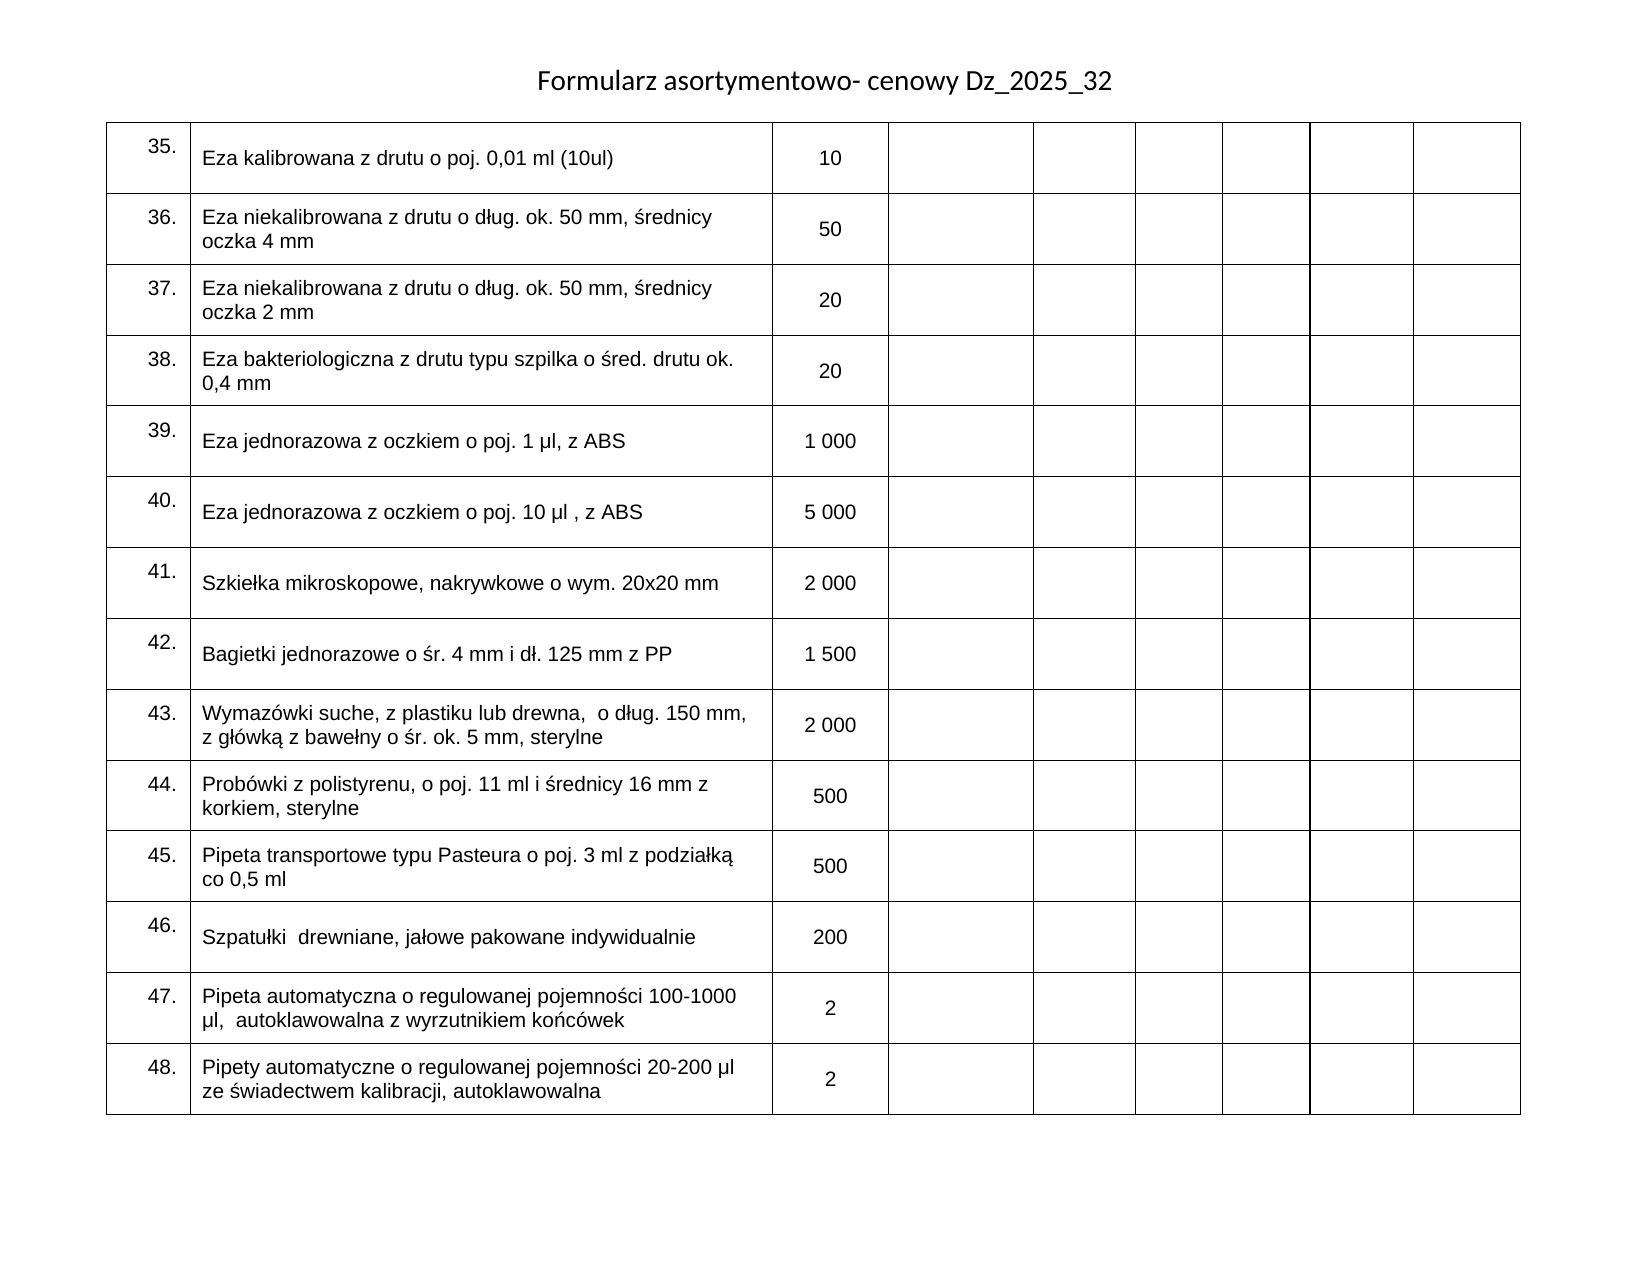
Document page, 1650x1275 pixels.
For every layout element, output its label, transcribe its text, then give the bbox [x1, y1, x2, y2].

table_cell [1414, 619, 1520, 689]
table_cell [1136, 831, 1222, 901]
table_cell [889, 123, 1033, 193]
table_cell Eza kalibrowana z drutu o poj. 0,01 ml (10ul) [191, 123, 772, 193]
table_cell 50 [773, 194, 888, 264]
table_cell Bagietki jednorazowe o śr. 4 mm i dł. 125 mm z PP [191, 619, 772, 689]
table_cell [1414, 973, 1520, 1043]
table_cell Eza bakteriologiczna z drutu typu szpilka o śred. drutu ok. 0,4 mm [191, 336, 772, 405]
table_cell 200 [773, 902, 888, 972]
table_cell [1311, 973, 1413, 1043]
table_cell Eza jednorazowa z oczkiem o poj. 1 μl, z ABS [191, 406, 772, 476]
table_cell Wymazówki suche, z plastiku lub drewna, o dług. 150 mm, z główką z bawełny o śr. ok. 5 mm, sterylne [191, 690, 772, 759]
table_cell [1223, 831, 1309, 901]
table_cell 500 [773, 761, 888, 830]
table_cell [1136, 548, 1222, 618]
table_cell [1136, 690, 1222, 759]
table_cell Pipeta automatyczna o regulowanej pojemności 100-1000 μl, autoklawowalna z wyrzutnikiem końcówek [191, 973, 772, 1043]
table_cell 500 [773, 831, 888, 901]
table_cell [1136, 1044, 1222, 1114]
table_cell [1311, 194, 1413, 264]
table_cell [107, 265, 190, 334]
table_cell Pipeta transportowe typu Pasteura o poj. 3 ml z podziałką co 0,5 ml [191, 831, 772, 901]
table_cell [1034, 548, 1135, 618]
table_cell [1311, 406, 1413, 476]
table_cell [1311, 619, 1413, 689]
table_cell [1223, 336, 1309, 405]
table_cell 20 [773, 265, 888, 334]
table_cell [1136, 123, 1222, 193]
table_cell [1223, 619, 1309, 689]
table_cell Eza niekalibrowana z drutu o dług. ok. 50 mm, średnicy oczka 2 mm [191, 265, 772, 334]
table_cell [1414, 761, 1520, 830]
table_cell 2 [773, 973, 888, 1043]
table_cell 2 000 [773, 548, 888, 618]
table_cell [1311, 548, 1413, 618]
table_cell [107, 406, 190, 476]
table_cell [1136, 619, 1222, 689]
table_cell [1034, 619, 1135, 689]
table_cell Pipety automatyczne o regulowanej pojemności 20-200 μl ze świadectwem kalibracji, autoklawowalna [191, 1044, 772, 1114]
table_cell [107, 973, 190, 1043]
table_cell [1034, 1044, 1135, 1114]
table_cell [1223, 973, 1309, 1043]
table_cell [1136, 194, 1222, 264]
table_cell [107, 1044, 190, 1114]
table_cell [1311, 1044, 1413, 1114]
table_cell [1034, 265, 1135, 334]
table_cell [107, 477, 190, 547]
table_cell [1311, 761, 1413, 830]
table_cell [1034, 123, 1135, 193]
table_cell [889, 831, 1033, 901]
table_cell [1034, 831, 1135, 901]
table_cell [889, 690, 1033, 759]
table_cell [1414, 265, 1520, 334]
table_cell [107, 123, 190, 193]
table_cell [1136, 902, 1222, 972]
table_cell [107, 548, 190, 618]
table_cell [107, 761, 190, 830]
table_cell [1223, 123, 1309, 193]
table_cell [1223, 477, 1309, 547]
table_cell [1311, 265, 1413, 334]
table_cell [1223, 690, 1309, 759]
table_cell 5 000 [773, 477, 888, 547]
table_cell [889, 336, 1033, 405]
table_cell [1223, 761, 1309, 830]
table_cell [1136, 265, 1222, 334]
table_cell [1034, 336, 1135, 405]
table_cell Szkiełka mikroskopowe, nakrywkowe o wym. 20x20 mm [191, 548, 772, 618]
table_cell [889, 619, 1033, 689]
table_cell [1136, 336, 1222, 405]
table_cell [889, 548, 1033, 618]
table_cell [1414, 902, 1520, 972]
table_cell [1223, 265, 1309, 334]
table_cell [889, 477, 1033, 547]
table_cell Probówki z polistyrenu, o poj. 11 ml i średnicy 16 mm z korkiem, sterylne [191, 761, 772, 830]
table_cell [889, 902, 1033, 972]
table_cell 10 [773, 123, 888, 193]
table_cell [1414, 194, 1520, 264]
table_cell [1223, 1044, 1309, 1114]
table_cell [1414, 406, 1520, 476]
table_cell [889, 1044, 1033, 1114]
table_cell [1311, 477, 1413, 547]
table_cell [1414, 123, 1520, 193]
table_cell [1136, 761, 1222, 830]
table_cell [107, 831, 190, 901]
table_cell [1034, 406, 1135, 476]
table_cell 1 500 [773, 619, 888, 689]
table_cell [1223, 194, 1309, 264]
table_cell Eza jednorazowa z oczkiem o poj. 10 μl , z ABS [191, 477, 772, 547]
table_cell [889, 761, 1033, 830]
table_cell [1136, 477, 1222, 547]
table_cell [1136, 973, 1222, 1043]
table_cell [107, 194, 190, 264]
table_cell [1034, 902, 1135, 972]
table_cell [1414, 477, 1520, 547]
table_cell [1136, 406, 1222, 476]
table_cell [1414, 1044, 1520, 1114]
table_cell Eza niekalibrowana z drutu o dług. ok. 50 mm, średnicy oczka 4 mm [191, 194, 772, 264]
table_cell [107, 902, 190, 972]
table_cell [1414, 548, 1520, 618]
table_cell [889, 406, 1033, 476]
table_cell [107, 690, 190, 759]
table_cell [1311, 336, 1413, 405]
table_cell [1034, 973, 1135, 1043]
table_cell [1311, 831, 1413, 901]
table_cell [1414, 690, 1520, 759]
table_cell Szpatułki drewniane, jałowe pakowane indywidualnie [191, 902, 772, 972]
table_cell [1034, 690, 1135, 759]
table_cell [1311, 123, 1413, 193]
table_cell [107, 336, 190, 405]
table_cell [1223, 548, 1309, 618]
table_cell [107, 619, 190, 689]
table_cell [1034, 194, 1135, 264]
table_cell [889, 194, 1033, 264]
table_cell 20 [773, 336, 888, 405]
table_cell [889, 973, 1033, 1043]
table_cell 1 000 [773, 406, 888, 476]
table_cell [1311, 690, 1413, 759]
table_cell [1034, 761, 1135, 830]
table_cell [1034, 477, 1135, 547]
table_cell 2 [773, 1044, 888, 1114]
table_cell [1223, 902, 1309, 972]
table_cell [1414, 336, 1520, 405]
table_cell [1414, 831, 1520, 901]
table_cell [1223, 406, 1309, 476]
table_cell [889, 265, 1033, 334]
table_cell 2 000 [773, 690, 888, 759]
table_cell [1311, 902, 1413, 972]
